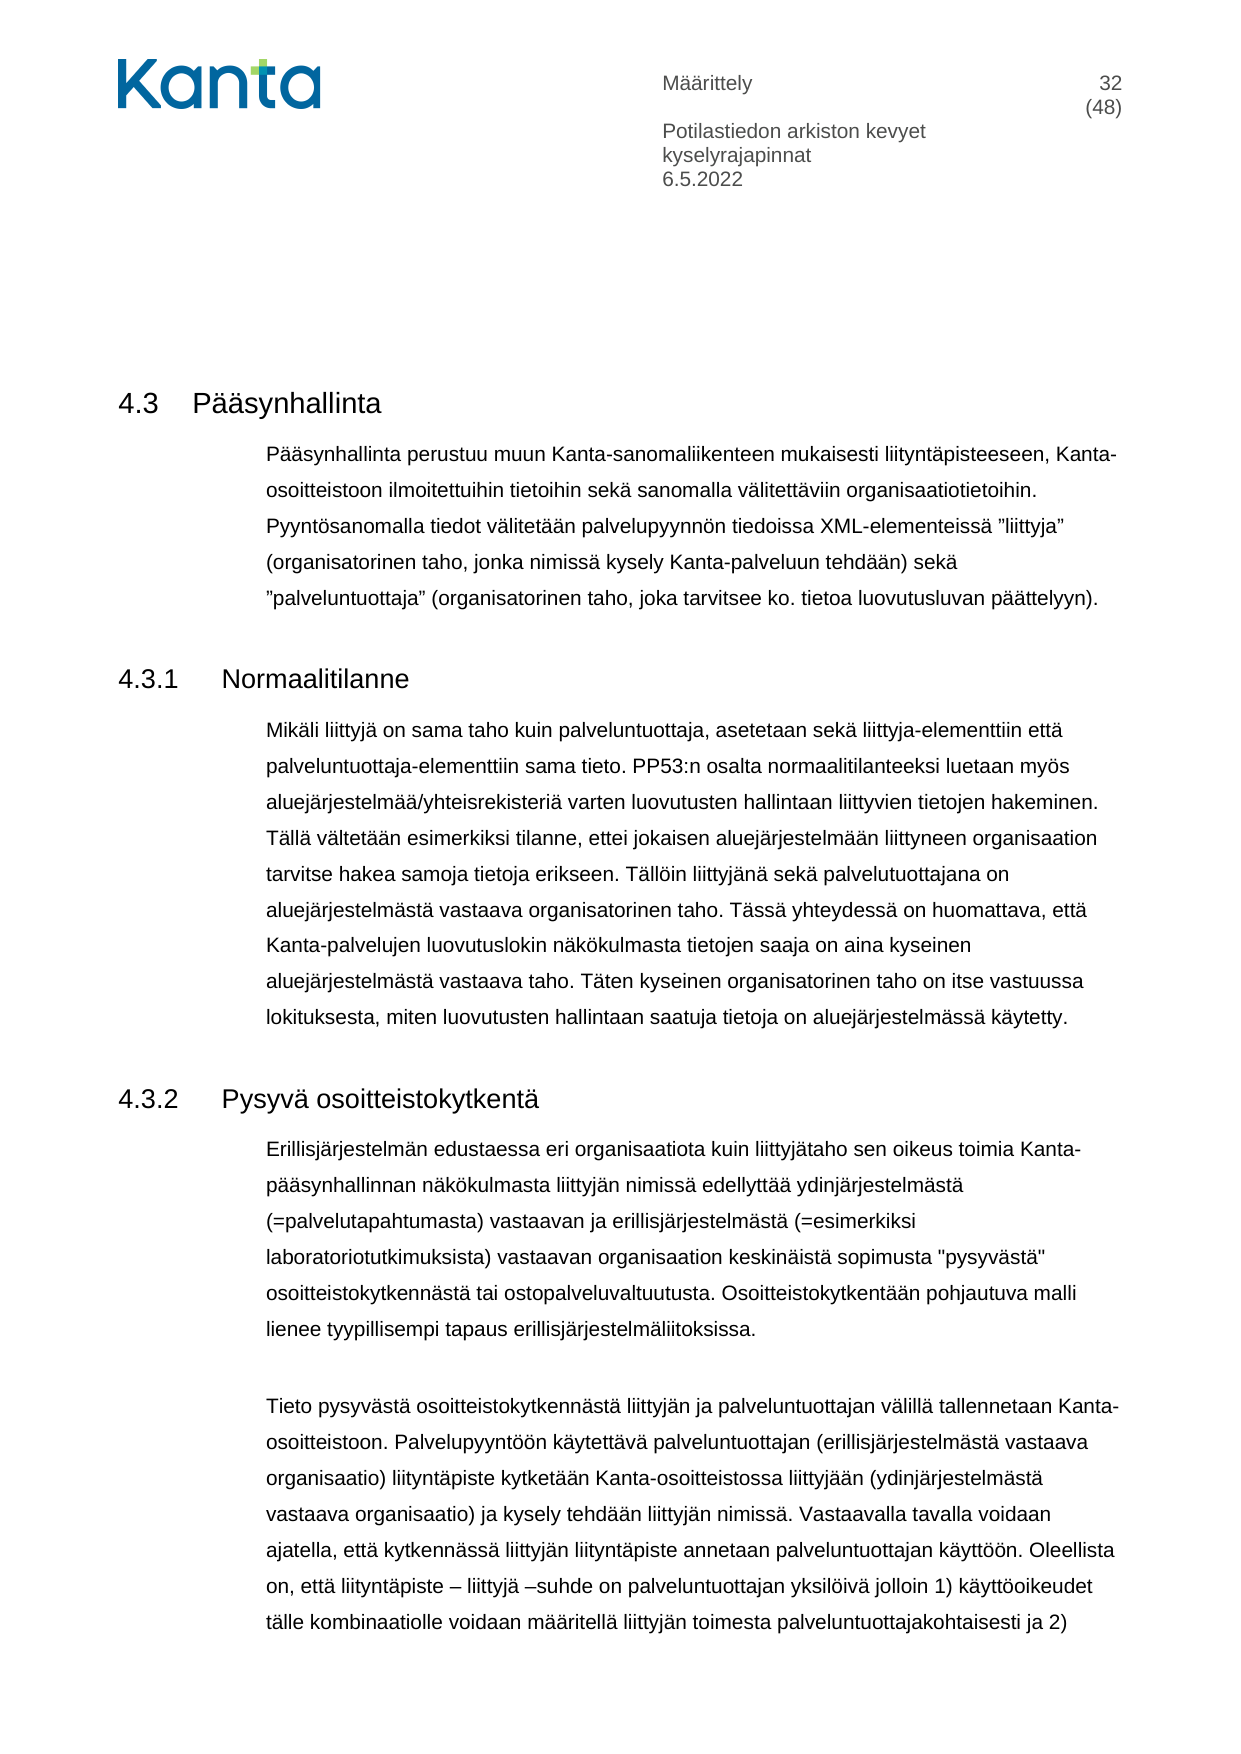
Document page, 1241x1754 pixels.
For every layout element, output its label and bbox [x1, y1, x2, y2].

picture [118, 59, 321, 109]
